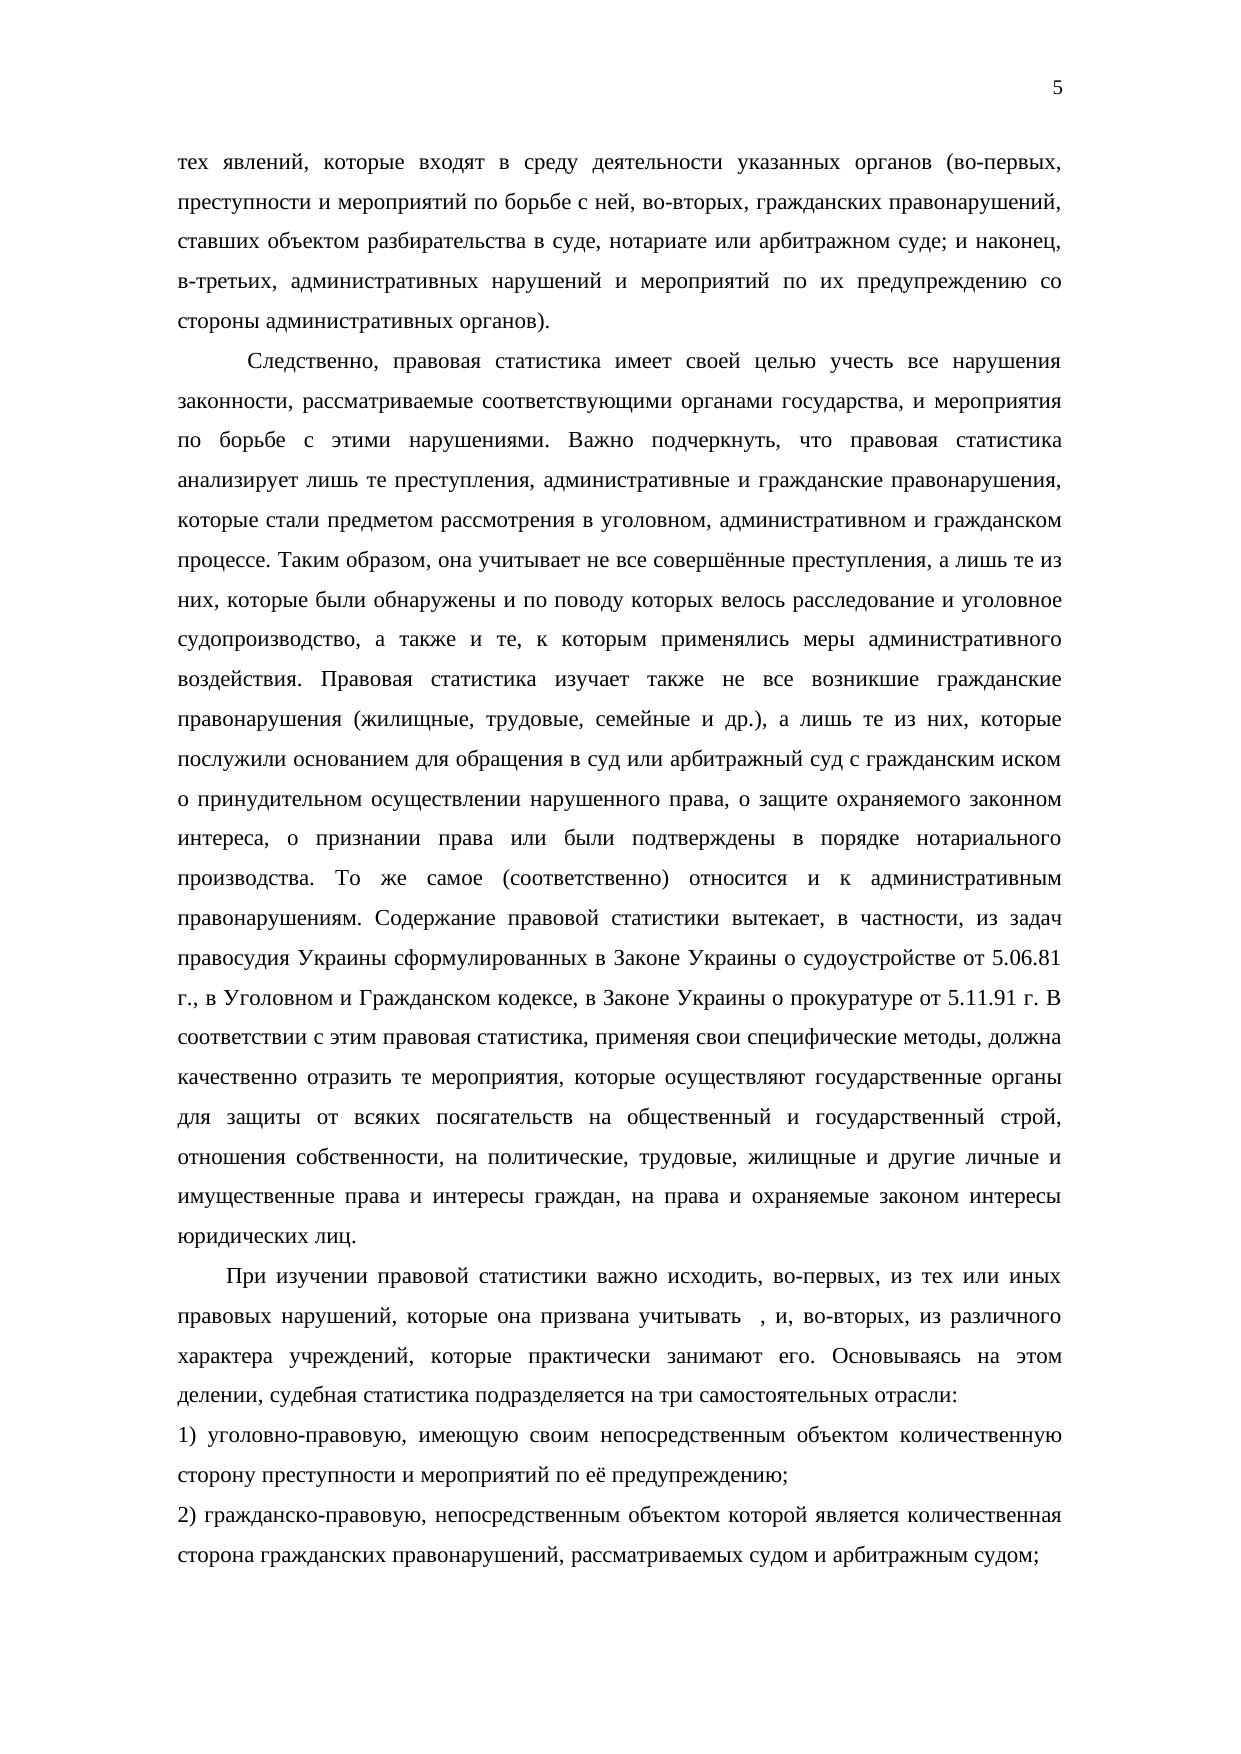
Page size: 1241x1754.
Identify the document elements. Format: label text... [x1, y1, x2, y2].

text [177, 148, 1063, 333]
text При изучении правовой статистики важно исходить, во-первых, из тех или иных правовых нарушений, которые она призвана учитывать , и, во-вторых, из различного характера учреждений, которые практически занимают его. Основываясь на этом делении, судебная статистика подразделяется на три самостоятельных отрасли: [177, 1262, 1063, 1408]
text Следственно, правовая статистика имеет своей целью учесть все нарушения законности, рассматриваемые соответствующими органами государства, и мероприятия по борьбе с этими нарушениями. Важно подчеркнуть, что правовая статистика анализирует лишь те преступления, административные и гражданские правонарушения, которые стали предметом рассмотрения в уголовном, административном и гражданском процессе. Таким образом, она учитывает не все совершённые преступления, а лишь те из них, которые были обнаружены и по поводу которых велось расследование и уголовное судопроизводство, а также и те, к которым применялись меры административного воздействия. Правовая статистика изучает также не все возникшие гражданские правонарушения (жилищные, трудовые, семейные и др.), а лишь те из них, которые послужили основанием для обращения в суд или арбитражный суд с гражданским иском о принудительном осуществлении нарушенного права, о защите охраняемого законном интереса, о признании права или были подтверждены в порядке нотариального производства. То же самое (соответственно) относится и к административным правонарушениям. Содержание правовой статистики вытекает, в частности, из задач правосудия Украины сформулированных в Законе Украины о судоустройстве от 5.06.81 г., в Уголовном и Гражданском кодексе, в Законе Украины о прокуратуре от 5.11.91 г. В соответствии с этим правовая статистика, применяя свои специфические методы, должна качественно отразить те мероприятия, которые осуществляют государственные органы для защиты от всяких посягательств на общественный и государственный строй, отношения собственности, на политические, трудовые, жилищные и другие личные и имущественные права и интересы граждан, на права и охраняемые законом интересы юридических лиц. [177, 347, 1063, 1249]
text 1) уголовно-правовую, имеющую своим непосредственным объектом количественную сторону преступности и мероприятий по её предупреждению; [177, 1421, 1063, 1487]
text 2) гражданско-правовую, непосредственным объектом которой является количественная сторона гражданских правонарушений, рассматриваемых судом и арбитражным судом; [177, 1501, 1063, 1567]
